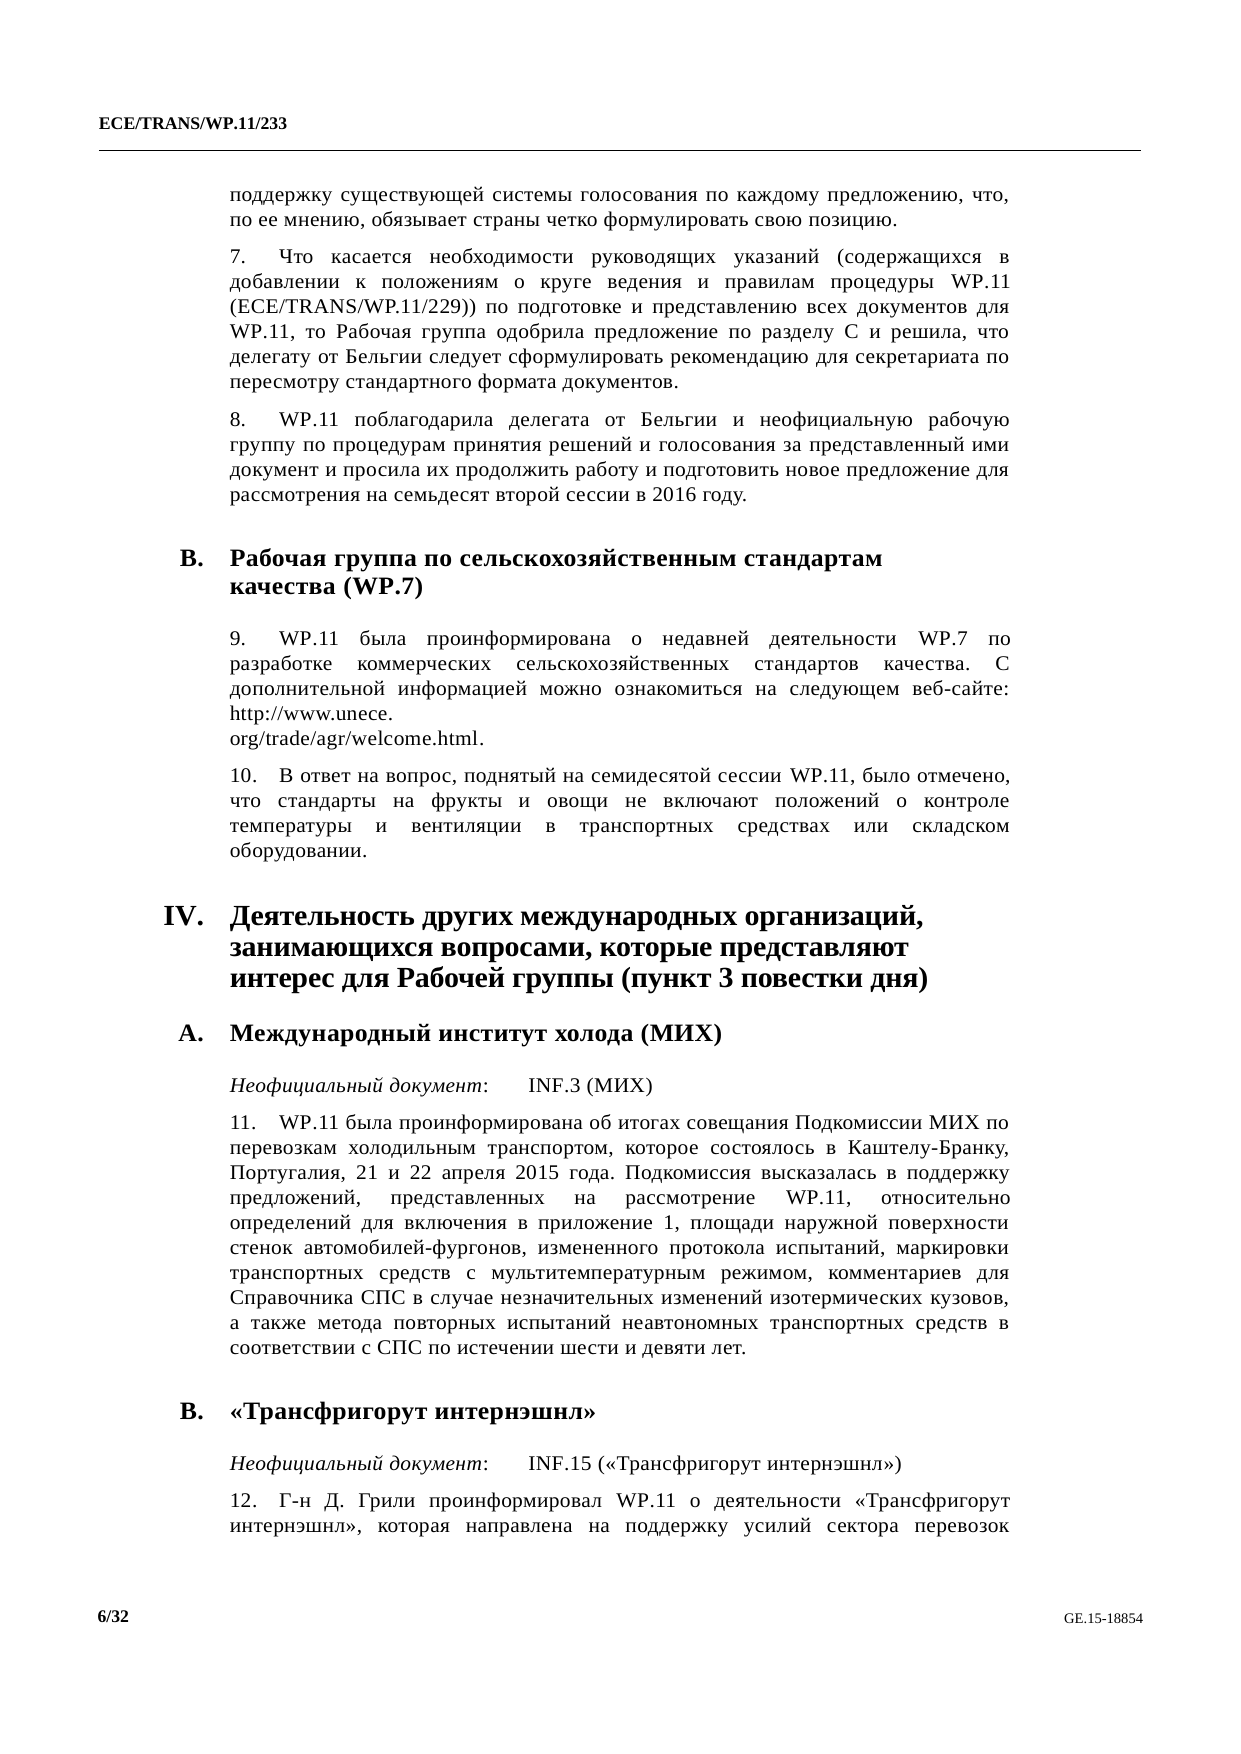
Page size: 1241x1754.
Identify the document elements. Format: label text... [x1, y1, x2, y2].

text 10. В ответ на вопрос, поднятый на семидесятой сессии WP.11, было отмечено, что стандарты на фрукты и овощи не включают положений о контроле температуры и вентиляции в транспортных средствах или складском оборудовании. [229, 763, 1011, 863]
text Неофициальный документ: INF.3 (МИХ) [229, 1072, 1011, 1097]
text B. «Трансфригорут интернэшнл» [97, 1397, 1011, 1425]
text 7. Что касается необходимости руководящих указаний (содержащихся в добавлении к положениям о круге ведения и правилам процедуры WP.11 (ECE/TRANS/WP.11/229)) по подготовке и представлению всех документов для WP.11, то Рабочая группа одобрила предложение по разделу С и решила, что делегату от Бельгии следует сформулировать рекомендацию для секретариата по пересмотру стандартного формата документов. [229, 244, 1011, 394]
text 8. WP.11 поблагодарила делегата от Бельгии и неофициальную рабочую группу по процедурам принятия решений и голосования за представленный ими документ и просила их продолжить работу и подготовить новое предложение для рассмотрения на семьдесят второй сессии в 2016 году. [229, 406, 1011, 506]
text B. Рабочая группа по сельскохозяйственным стандартам качества (WP.7) [97, 544, 1011, 600]
text IV. Деятельность других международных организаций, занимающихся вопросами, которые представляют интерес для Рабочей группы (пункт 3 повестки дня) [97, 900, 1011, 994]
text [229, 1488, 1011, 1538]
text 11. WP.11 была проинформирована об итогах совещания Подкомиссии МИХ по перевозкам холодильным транспортом, которое состоялось в Каштелу-Бранку, Португалия, 21 и 22 апреля 2015 года. Подкомиссия высказалась в поддержку предложений, представленных на рассмотрение WP.11, относительно определений для включения в приложение 1, площади наружной поверхности стенок автомобилей-фургонов, измененного протокола испытаний, маркировки транспортных средств с мультитемпературным режимом, комментариев для Справочника СПС в случае незначительных изменений изотермических кузовов, а также метода повторных испытаний неавтономных транспортных средств в соответствии с СПС по истечении шести и девяти лет. [229, 1109, 1011, 1359]
text 9. WP.11 была проинформирована о недавней деятельности WP.7 по разработке коммерческих сельскохозяйственных стандартов качества. С дополнительной информацией можно ознакомиться на следующем веб-сайте: http://www.unece. org/trade/agr/welcome.html. [229, 625, 1011, 750]
text Неофициальный документ: INF.15 («Трансфригорут интернэшнл») [229, 1450, 1011, 1475]
text A. Международный институт холода (МИХ) [97, 1019, 1011, 1047]
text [229, 181, 1011, 231]
